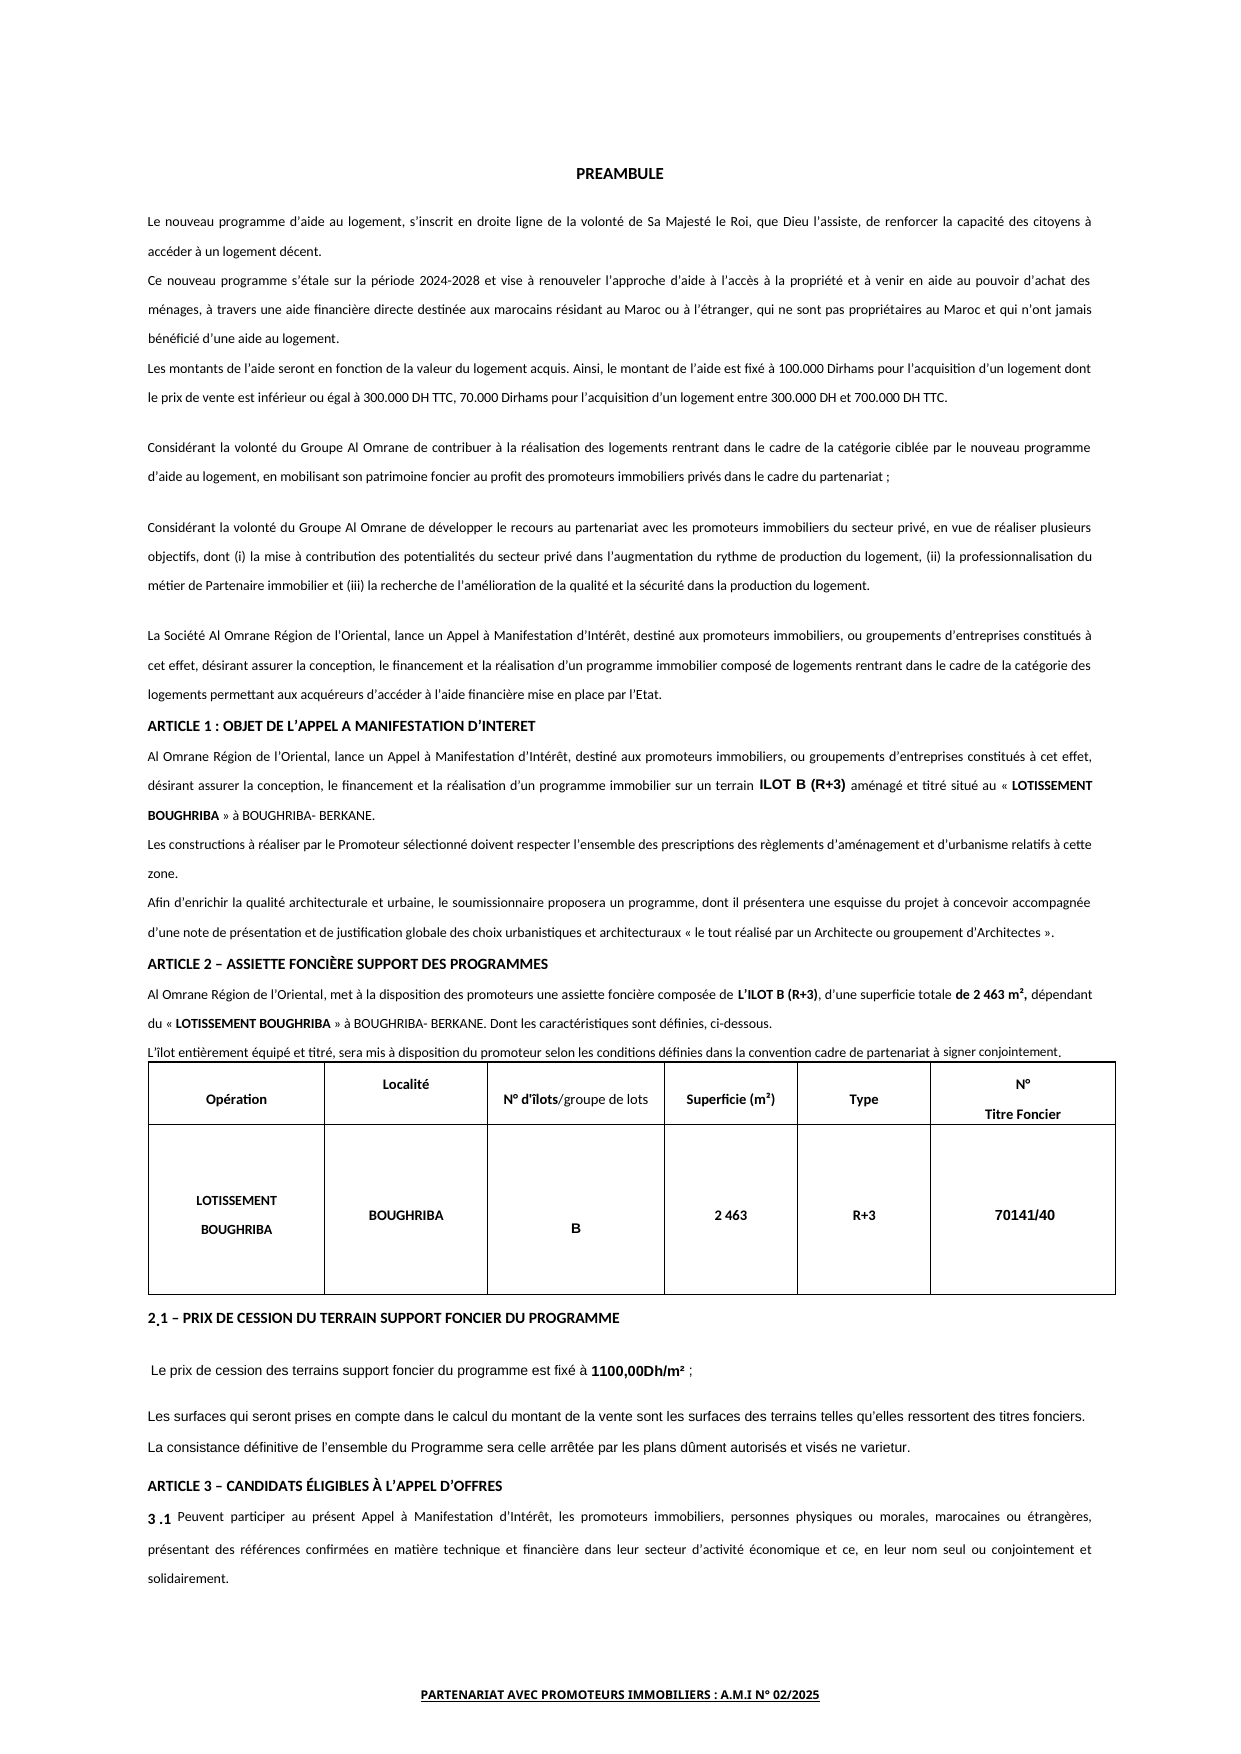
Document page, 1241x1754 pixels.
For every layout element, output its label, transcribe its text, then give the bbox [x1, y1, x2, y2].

text Al Omrane Région de l’Oriental, lance un Appel à Manifestation d’Intérêt, destiné aux promoteurs immobiliers, ou groupements d’entreprises constitués à cet effet, désirant assurer la conception, le financement et la réalisation d’un programme immobilier sur un terrain ILOT B (R+3) aménagé et titré situé au « LOTISSEMENT BOUGHRIBA » à BOUGHRIBA- BERKANE. [147, 736, 1093, 823]
table_header Localité [325, 1063, 487, 1123]
table_cell BOUGHRIBA [325, 1125, 487, 1293]
text 2.1 – PRIX DE CESSION DU TERRAIN SUPPORT FONCIER DU PROGRAMME [148, 1295, 1093, 1330]
text ARTICLE 1 : OBJET DE L’APPEL A MANIFESTATION D’INTERET [147, 703, 1093, 736]
text Considérant la volonté du Groupe Al Omrane de contribuer à la réalisation des logements rentrant dans le cadre de la catégorie ciblée par le nouveau programme d’aide au logement, en mobilisant son patrimoine foncier au profit des promoteurs immobiliers privés dans le cadre du partenariat ; [147, 427, 1093, 485]
text Le prix de cession des terrains support foncier du programme est fixé à 1100,00Dh/m² ; [147, 1351, 1093, 1380]
table_cell R+3 [798, 1125, 930, 1293]
text Les montants de l’aide seront en fonction de la valeur du logement acquis. Ainsi, le montant de l’aide est fixé à 100.000 Dirhams pour l’acquisition d’un logement dont le prix de vente est inférieur ou égal à 300.000 DH TTC, 70.000 Dirhams pour l’acquisition d’un logement entre 300.000 DH et 700.000 DH TTC. [147, 347, 1093, 406]
table_header N° d'îlots/groupe de lots [488, 1063, 664, 1123]
text Al Omrane Région de l’Oriental, met à la disposition des promoteurs une assiette foncière composée de L’ILOT B (R+3), d’une superficie totale de 2 463 m², dépendant du « LOTISSEMENT BOUGHRIBA » à BOUGHRIBA- BERKANE. Dont les caractéristiques sont définies, ci-dessous. [147, 973, 1093, 1032]
text ARTICLE 2 – ASSIETTE FONCIÈRE SUPPORT DES PROGRAMMES [147, 941, 1093, 973]
table_cell 70141/40 [931, 1125, 1115, 1293]
text Le nouveau programme d’aide au logement, s’inscrit en droite ligne de la volonté de Sa Majesté le Roi, que Dieu l’assiste, de renforcer la capacité des citoyens à accéder à un logement décent. [147, 201, 1093, 259]
text 3 .1 Peuvent participer au présent Appel à Manifestation d’Intérêt, les promoteurs immobiliers, personnes physiques ou morales, marocaines ou étrangères, présentant des références confirmées en matière technique et financière dans leur secteur d’activité économique et ce, en leur nom seul ou conjointement et solidairement. [147, 1495, 1093, 1587]
table_header Opération [149, 1063, 324, 1123]
text Afin d’enrichir la qualité architecturale et urbaine, le soumissionnaire proposera un programme, dont il présentera une esquisse du projet à concevoir accompagnée d’une note de présentation et de justification globale des choix urbanistiques et architecturaux « le tout réalisé par un Architecte ou groupement d’Architectes ». [147, 882, 1093, 941]
text Les constructions à réaliser par le Promoteur sélectionné doivent respecter l’ensemble des prescriptions des règlements d’aménagement et d’urbanisme relatifs à cette zone. [147, 823, 1093, 882]
table_header Superficie (m²) [665, 1063, 797, 1123]
table_header Type [798, 1063, 930, 1123]
text PREAMBULE [147, 148, 1093, 183]
text La Société Al Omrane Région de l’Oriental, lance un Appel à Manifestation d’Intérêt, destiné aux promoteurs immobiliers, ou groupements d’entreprises constitués à cet effet, désirant assurer la conception, le financement et la réalisation d’un programme immobilier composé de logements rentrant dans le cadre de la catégorie des logements permettant aux acquéreurs d’accéder à l’aide financière mise en place par l’Etat. [147, 615, 1093, 703]
text La consistance définitive de l’ensemble du Programme sera celle arrêtée par les plans dûment autorisés et visés ne varietur. [147, 1428, 1093, 1456]
text Ce nouveau programme s’étale sur la période 2024-2028 et vise à renouveler l’approche d’aide à l’accès à la propriété et à venir en aide au pouvoir d’achat des ménages, à travers une aide financière directe destinée aux marocains résidant au Maroc ou à l’étranger, qui ne sont pas propriétaires au Maroc et qui n’ont jamais bénéficié d’une aide au logement. [148, 259, 1093, 347]
text ARTICLE 3 – CANDIDATS ÉLIGIBLES À L’APPEL D’OFFRES [147, 1462, 1093, 1495]
table_cell LOTISSEMENT BOUGHRIBA [149, 1125, 324, 1293]
table_cell B [488, 1125, 664, 1293]
text Considérant la volonté du Groupe Al Omrane de développer le recours au partenariat avec les promoteurs immobiliers du secteur privé, en vue de réaliser plusieurs objectifs, dont (i) la mise à contribution des potentialités du secteur privé dans l’augmentation du rythme de production du logement, (ii) la professionnalisation du métier de Partenaire immobilier et (iii) la recherche de l’amélioration de la qualité et la sécurité dans la production du logement. [147, 506, 1093, 594]
text L’îlot entièrement équipé et titré, sera mis à disposition du promoteur selon les conditions définies dans la convention cadre de partenariat à signer conjointement. [147, 1032, 1093, 1061]
text Les surfaces qui seront prises en compte dans le calcul du montant de la vente sont les surfaces des terrains telles qu’elles ressortent des titres fonciers. [147, 1397, 1093, 1424]
table_header N° Titre Foncier [931, 1063, 1115, 1123]
table_cell 2 463 [665, 1125, 797, 1293]
